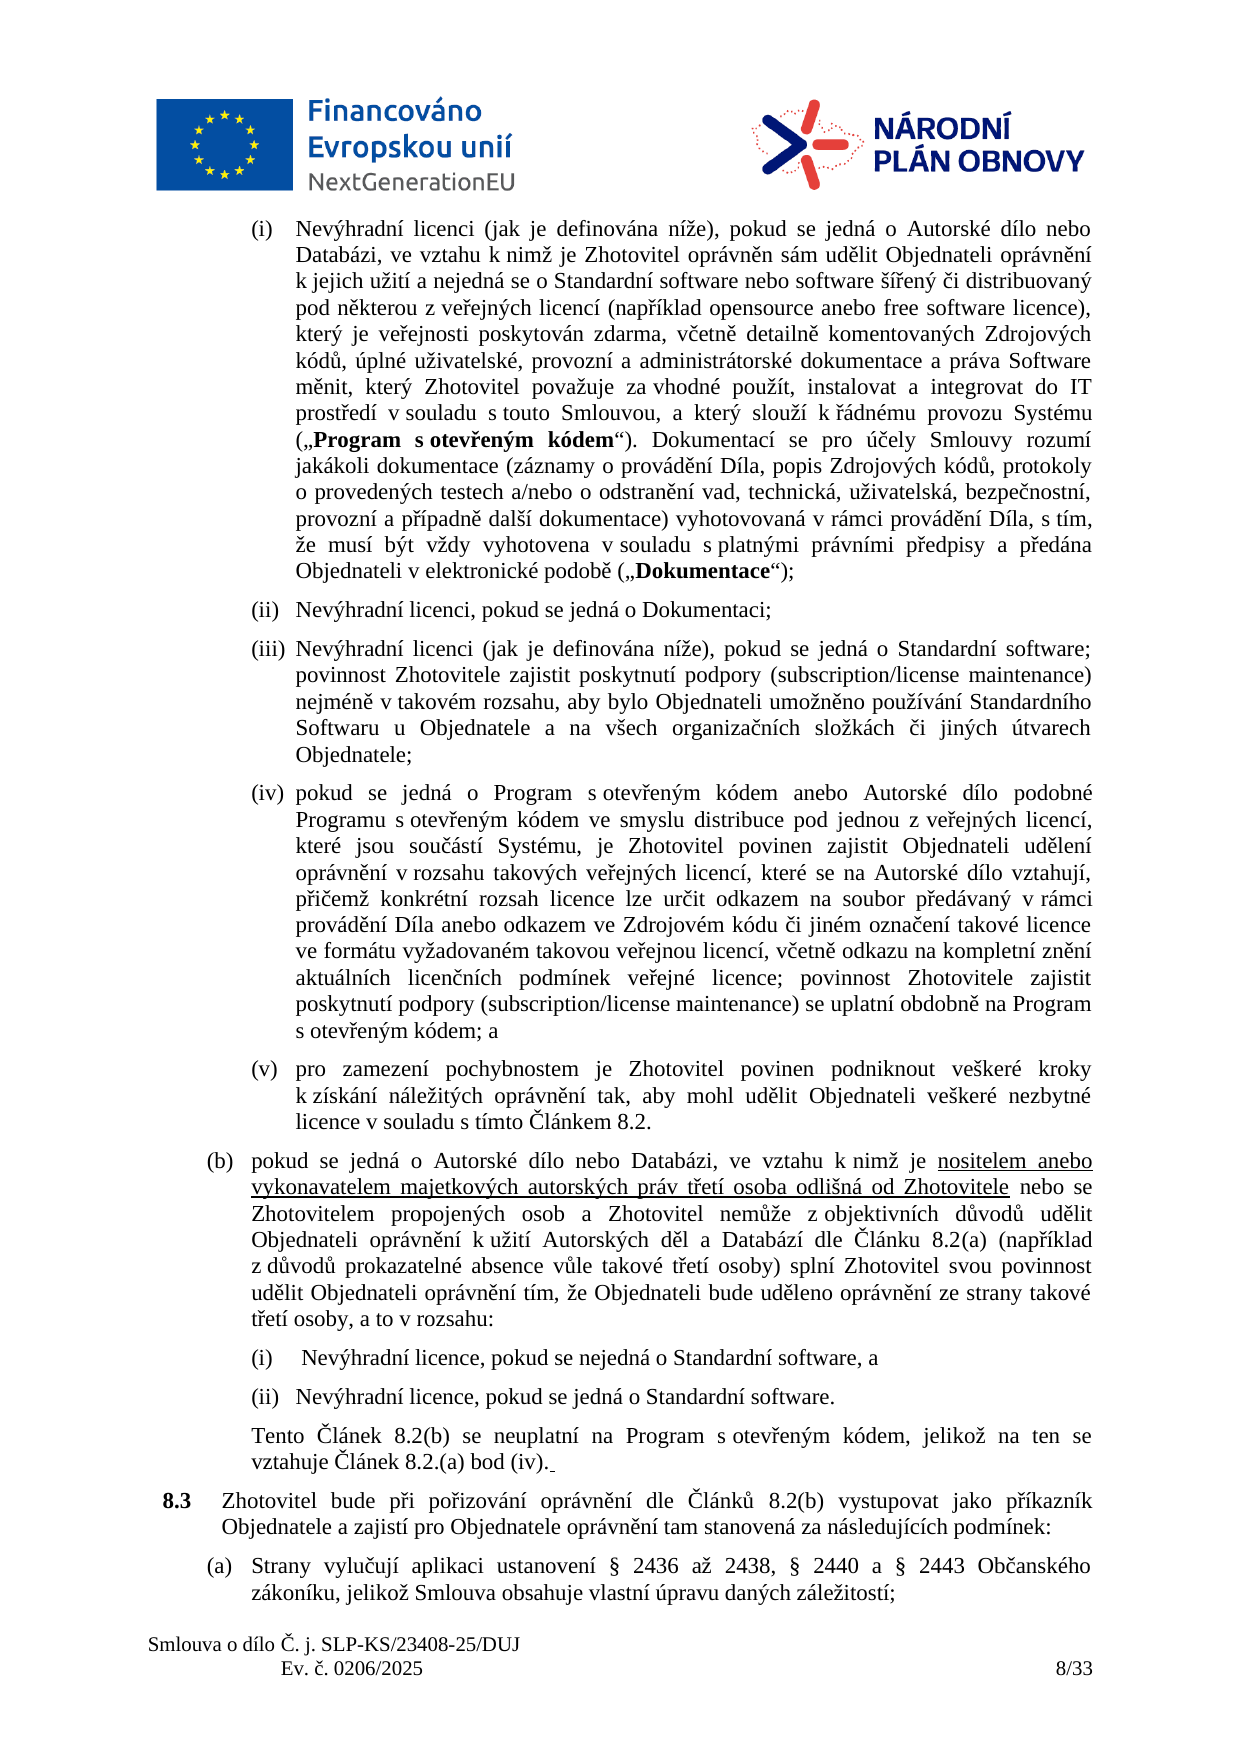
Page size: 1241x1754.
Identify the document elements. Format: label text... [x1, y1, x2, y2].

text Strany vylučují aplikaci ustanovení § 2436 až 2438, § 2440 a § 2443 Občanského zákoníku, jelikož Smlouva obsahuje vlastní úpravu daných záležitostí; [207, 1552, 1093, 1605]
text Zhotovitel bude při pořizování oprávnění dle Článků 8.2(b) vystupovat jako příkazník Objednatele a zajistí pro Objednatele oprávnění tam stanovená za následujících podmínek: [162, 1487, 1093, 1540]
text Nevýhradní licenci (jak je definována níže), pokud se jedná o Standardní software; povinnost Zhotovitele zajistit poskytnutí podpory (subscription/license maintenance) nejméně v takovém rozsahu, aby bylo Objednateli umožněno používání Standardního Softwaru u Objednatele a na všech organizačních složkách či jiných útvarech Objednatele; [251, 635, 1093, 767]
text Nevýhradní licenci (jak je definována níže), pokud se jedná o Autorské dílo nebo Databázi, ve vztahu k nimž je Zhotovitel oprávněn sám udělit Objednateli oprávnění k jejich užití a nejedná se o Standardní software nebo software šířený či distribuovaný pod některou z veřejných licencí (například opensource anebo free software licence), který je veřejnosti poskytován zdarma, včetně detailně komentovaných Zdrojových kódů, úplné uživatelské, provozní a administrátorské dokumentace a práva Software měnit, který Zhotovitel považuje za vhodné použít, instalovat a integrovat do IT prostředí v souladu s touto Smlouvou, a který slouží k řádnému provozu Systému („Program s otevřeným kódem“). Dokumentací se pro účely Smlouvy rozumí jakákoli dokumentace (záznamy o provádění Díla, popis Zdrojových kódů, protokoly o provedených testech a/nebo o odstranění vad, technická, uživatelská, bezpečnostní, provozní a případně další dokumentace) vyhotovovaná v rámci provádění Díla, s tím, že musí být vždy vyhotovena v souladu s platnými právními předpisy a předána Objednateli v elektronické podobě („Dokumentace“); [251, 215, 1093, 584]
text pokud se jedná o Autorské dílo nebo Databázi, ve vztahu k nimž je nositelem anebo vykonavatelem majetkových autorských práv třetí osoba odlišná od Zhotovitele nebo se Zhotovitelem propojených osob a Zhotovitel nemůže z objektivních důvodů udělit Objednateli oprávnění k užití Autorských děl a Databází dle Článku 8.2(a) (například z důvodů prokazatelné absence vůle takové třetí osoby) splní Zhotovitel svou povinnost udělit Objednateli oprávnění tím, že Objednateli bude uděleno oprávnění ze strany takové třetí osoby, a to v rozsahu: [207, 1147, 1093, 1332]
text pro zamezení pochybnostem je Zhotovitel povinen podniknout veškeré kroky k získání náležitých oprávnění tak, aby mohl udělit Objednateli veškeré nezbytné licence v souladu s tímto Článkem 8.2. [251, 1056, 1093, 1134]
text Nevýhradní licence, pokud se nejedná o Standardní software, a [251, 1344, 1093, 1370]
text Nevýhradní licence, pokud se jedná o Standardní software. [251, 1383, 1093, 1409]
text pokud se jedná o Program s otevřeným kódem anebo Autorské dílo podobné Programu s otevřeným kódem ve smyslu distribuce pod jednou z veřejných licencí, které jsou součástí Systému, je Zhotovitel povinen zajistit Objednateli udělení oprávnění v rozsahu takových veřejných licencí, které se na Autorské dílo vztahují, přičemž konkrétní rozsah licence lze určit odkazem na soubor předávaný v rámci provádění Díla anebo odkazem ve Zdrojovém kódu či jiném označení takové licence ve formátu vyžadovaném takovou veřejnou licencí, včetně odkazu na kompletní znění aktuálních licenčních podmínek veřejné licence; povinnost Zhotovitele zajistit poskytnutí podpory (subscription/license maintenance) se uplatní obdobně na Program s otevřeným kódem; a [251, 779, 1093, 1043]
picture [147, 86, 1093, 203]
text Nevýhradní licenci, pokud se jedná o Dokumentaci; [251, 596, 1093, 623]
list Tento Článek 8.2(b) se neuplatní na Program s otevřeným kódem, jelikož na ten se vztahuje Článek 8.2.(a) bod (iv). [251, 1422, 1093, 1474]
